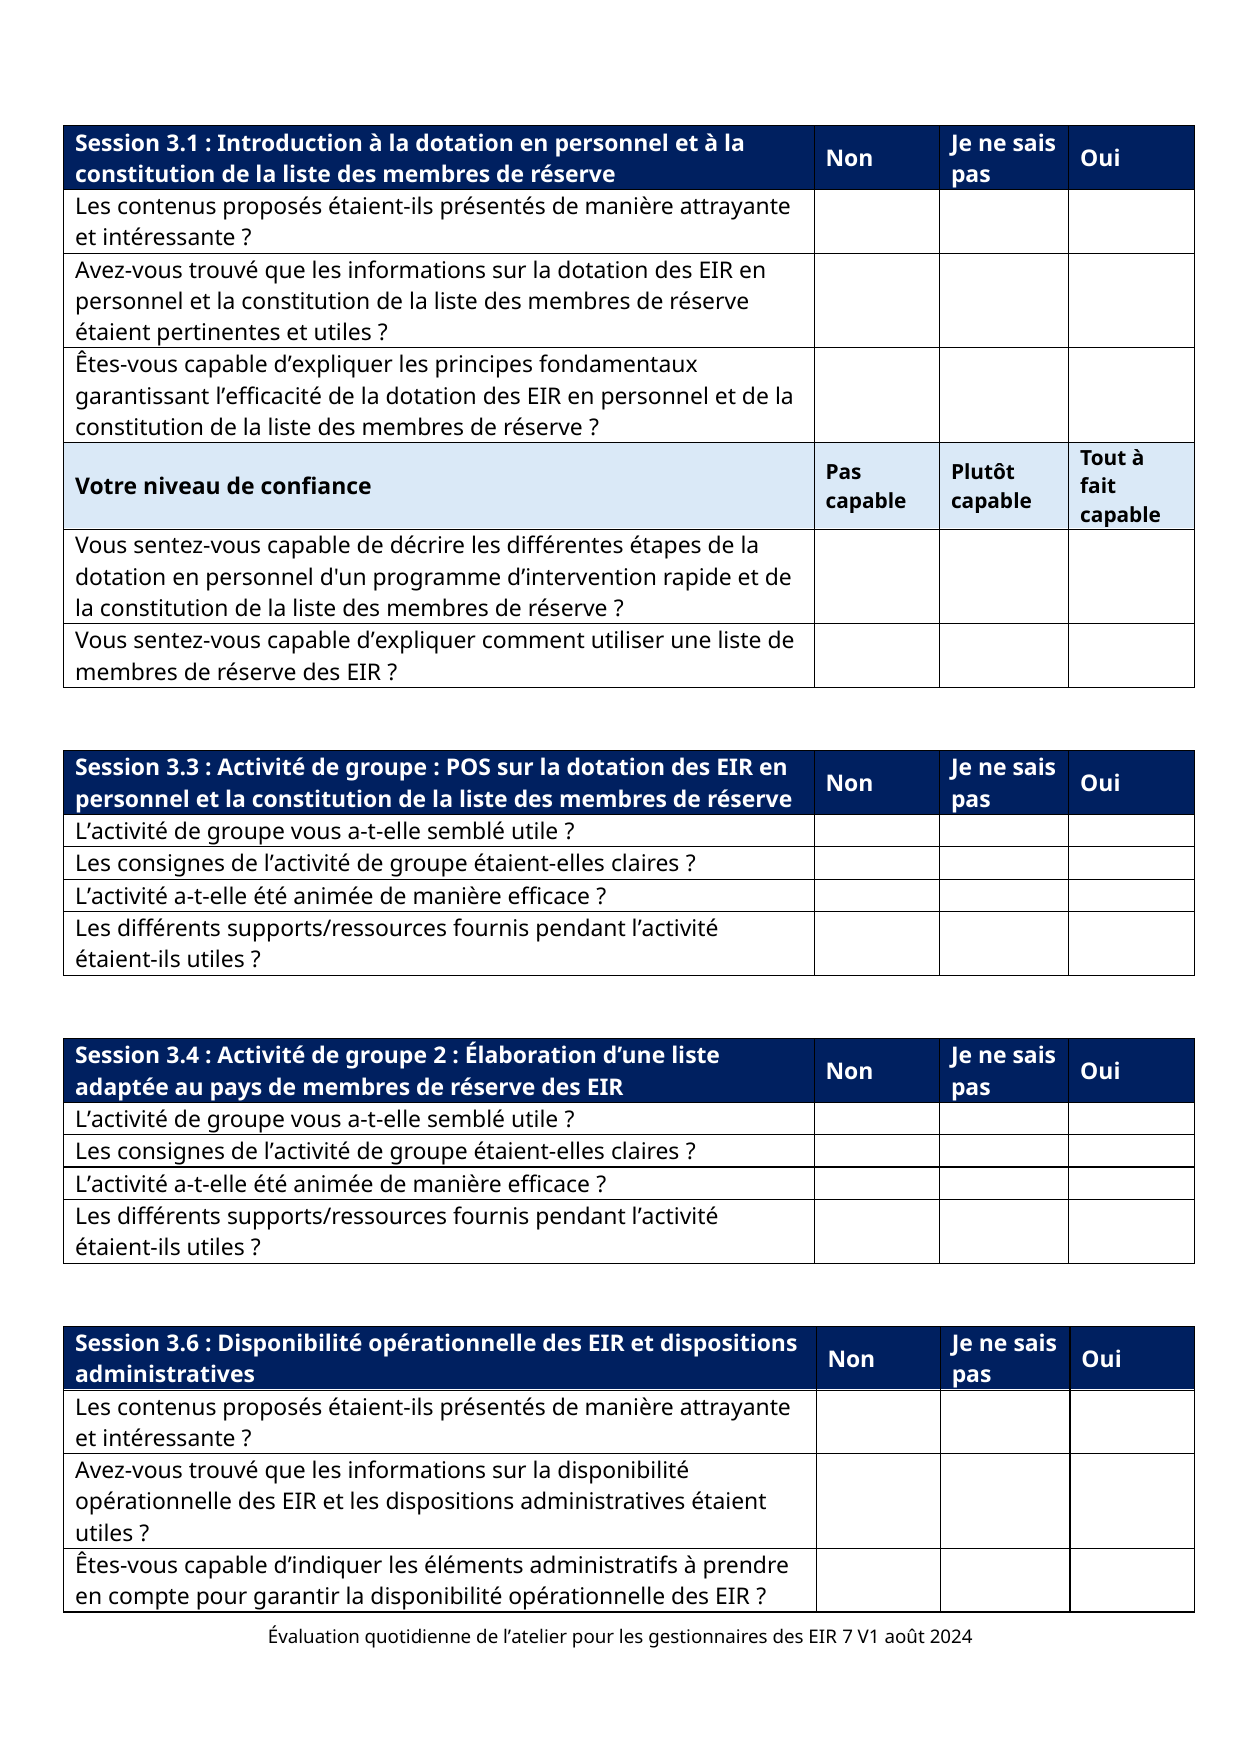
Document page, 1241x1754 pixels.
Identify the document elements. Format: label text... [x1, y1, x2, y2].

table_cell [1071, 1391, 1194, 1453]
table_header Session 3.3 : Activité de groupe : POS sur la dotation des EIR en personnel et la constitution de la liste des membres de réserve [64, 751, 814, 814]
table_header Je ne sais pas [940, 751, 1068, 814]
table_header Je ne sais pas [940, 1039, 1068, 1102]
table_cell [815, 1168, 939, 1199]
table_cell [940, 847, 1068, 879]
table_cell [940, 190, 1068, 252]
table_cell [815, 348, 939, 442]
table_cell Lʼactivité de groupe vous a-t-elle semblé utile ? [64, 1103, 814, 1134]
table_cell [940, 1135, 1068, 1166]
table_cell [940, 254, 1068, 347]
table_cell Lʼactivité a-t-elle été animée de manière efficace ? [64, 880, 814, 911]
table_cell [940, 912, 1068, 974]
table_header Oui [1069, 1039, 1194, 1102]
table_cell [1069, 912, 1194, 974]
table_header Non [815, 751, 939, 814]
table_cell Êtes-vous capable dʼindiquer les éléments administratifs à prendre en compte pour garantir la disponibilité opérationnelle des EIR ? [64, 1549, 816, 1611]
table_header Non [815, 1039, 939, 1102]
table_cell [1071, 1454, 1194, 1548]
table_cell Les différents supports/ressources fournis pendant lʼactivité étaient-ils utiles ? [64, 1200, 814, 1262]
table_cell [940, 348, 1068, 442]
table_cell [815, 624, 939, 687]
table_header Oui [1069, 126, 1194, 189]
table_cell Vous sentez-vous capable dʼexpliquer comment utiliser une liste de membres de réserve des EIR ? [64, 624, 814, 687]
table_cell Les contenus proposés étaient-ils présentés de manière attrayante et intéressante ? [64, 1391, 816, 1453]
table_cell [1069, 1135, 1194, 1166]
table_cell [1069, 190, 1194, 252]
table_cell [940, 1103, 1068, 1134]
table_cell [1069, 847, 1194, 879]
table_cell [815, 912, 939, 974]
table_cell [815, 1103, 939, 1134]
table_cell [940, 530, 1068, 623]
table_cell Votre niveau de confiance [64, 443, 814, 528]
table_cell [940, 1168, 1068, 1199]
table_header Non [815, 126, 939, 189]
table_cell [815, 1135, 939, 1166]
table_cell [1069, 530, 1194, 623]
table_cell Vous sentez-vous capable de décrire les différentes étapes de la dotation en personnel d'un programme dʼintervention rapide et de la constitution de la liste des membres de réserve ? [64, 530, 814, 623]
table_cell [1069, 1200, 1194, 1262]
table_cell [1069, 1103, 1194, 1134]
table_cell Êtes-vous capable dʼexpliquer les principes fondamentaux garantissant lʼefficacité de la dotation des EIR en personnel et de la constitution de la liste des membres de réserve ? [64, 348, 814, 442]
table_cell [1069, 815, 1194, 846]
table_header Oui [1069, 751, 1194, 814]
table_header Session 3.1 : Introduction à la dotation en personnel et à la constitution de la liste des membres de réserve [64, 126, 814, 189]
table_header Session 3.6 : Disponibilité opérationnelle des EIR et dispositions administratives [64, 1327, 816, 1389]
table_cell Les différents supports/ressources fournis pendant lʼactivité étaient-ils utiles ? [64, 912, 814, 974]
table_cell [941, 1391, 1069, 1453]
table_cell Lʼactivité a-t-elle été animée de manière efficace ? [64, 1168, 814, 1199]
table_cell [817, 1391, 940, 1453]
table_cell [815, 254, 939, 347]
table_cell Les consignes de lʼactivité de groupe étaient-elles claires ? [64, 847, 814, 879]
table_cell [1069, 254, 1194, 347]
table_header Oui [1071, 1327, 1194, 1389]
table_cell Plutôt capable [940, 443, 1068, 528]
table_cell [1069, 624, 1194, 687]
table_cell [1069, 348, 1194, 442]
table_cell [940, 1200, 1068, 1262]
table_header Session 3.4 : Activité de groupe 2 : Élaboration d’une liste adaptée au pays de membres de réserve des EIR [64, 1039, 814, 1102]
table_cell Pas capable [815, 443, 939, 528]
table_cell [940, 880, 1068, 911]
table_cell Tout à fait capable [1069, 443, 1194, 528]
table_cell [815, 847, 939, 879]
table_cell Les consignes de lʼactivité de groupe étaient-elles claires ? [64, 1135, 814, 1166]
table_cell [1069, 880, 1194, 911]
table_cell [941, 1549, 1069, 1611]
table_cell [1071, 1549, 1194, 1611]
table_cell [1069, 1168, 1194, 1199]
table_cell [940, 815, 1068, 846]
table_cell [817, 1454, 940, 1548]
table_cell [941, 1454, 1069, 1548]
table_header Non [817, 1327, 940, 1389]
table_cell [817, 1549, 940, 1611]
table_header Je ne sais pas [941, 1327, 1069, 1389]
table_cell [815, 880, 939, 911]
table_cell [815, 190, 939, 252]
table_cell Les contenus proposés étaient-ils présentés de manière attrayante et intéressante ? [64, 190, 814, 252]
table_cell Lʼactivité de groupe vous a-t-elle semblé utile ? [64, 815, 814, 846]
table_cell [815, 815, 939, 846]
table_header Je ne sais pas [940, 126, 1068, 189]
table_cell [815, 530, 939, 623]
table_cell Avez-vous trouvé que les informations sur la dotation des EIR en personnel et la constitution de la liste des membres de réserve étaient pertinentes et utiles ? [64, 254, 814, 347]
table_cell [815, 1200, 939, 1262]
table_cell [940, 624, 1068, 687]
table_cell Avez-vous trouvé que les informations sur la disponibilité opérationnelle des EIR et les dispositions administratives étaient utiles ? [64, 1454, 816, 1548]
